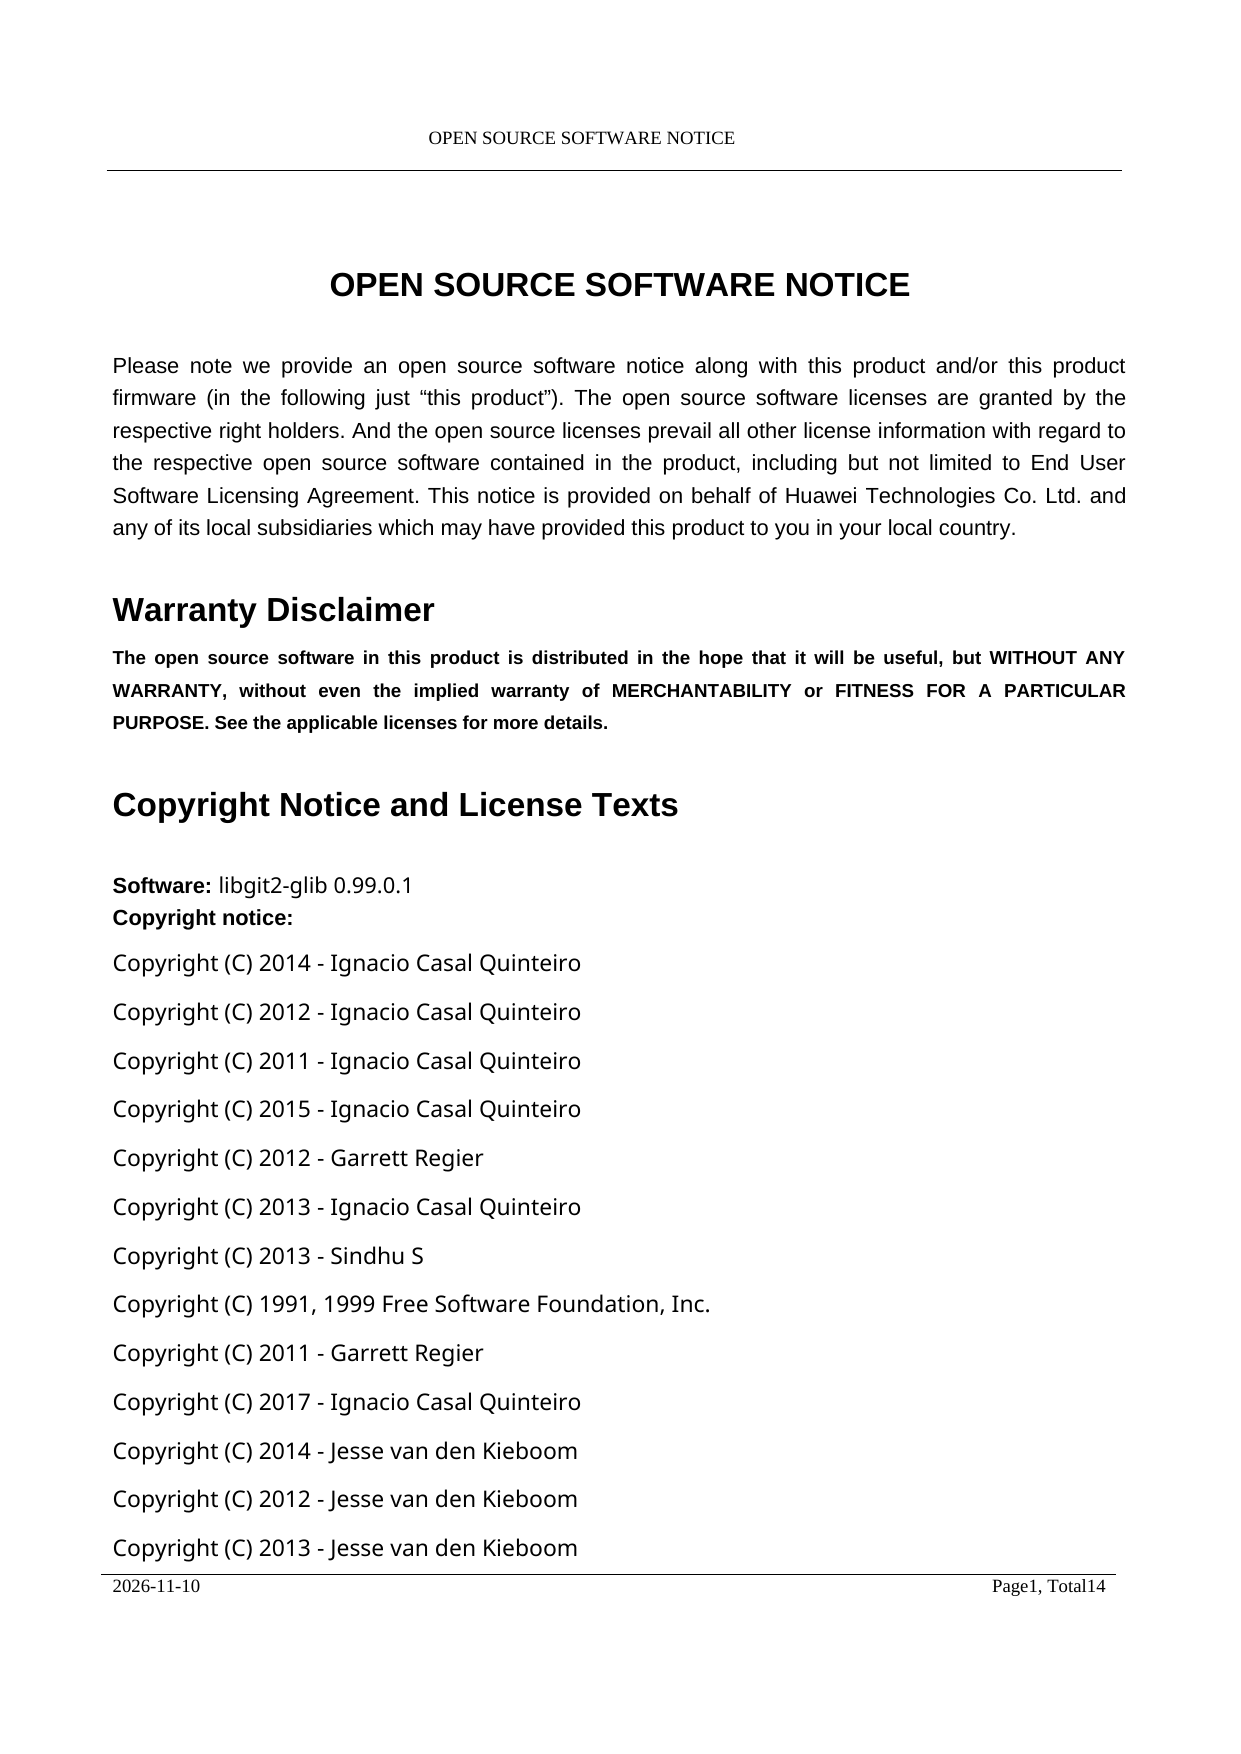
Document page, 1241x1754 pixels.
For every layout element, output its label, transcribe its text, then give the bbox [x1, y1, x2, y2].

text OPEN SOURCE SOFTWARE NOTICE [112, 251, 1128, 316]
text Copyright Notice and License Texts [112, 771, 1128, 836]
text Please note we provide an open source software notice along with this product and/or this product firmware (in the following just “this product”). The open source software licenses are granted by the respective right holders. And the open source licenses prevail all other license information with regard to the respective open source software contained in the product, including but not limited to End User Software Licensing Agreement. This notice is provided on behalf of Huawei Technologies Co. Ltd. and any of its local subsidiaries which may have provided this product to you in your local country. [112, 349, 1128, 544]
text The open source software in this product is distributed in the hope that it will be useful, but WITHOUT ANY WARRANTY, without even the implied warranty of MERCHANTABILITY or FITNESS FOR A PARTICULAR PURPOSE. See the applicable licenses for more details. [112, 641, 1128, 739]
text Software: libgit2-glib 0.99.0.1 [112, 869, 1128, 901]
text Copyright notice: [112, 901, 1128, 934]
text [112, 947, 1128, 1564]
text Warranty Disclaimer [112, 576, 1128, 641]
